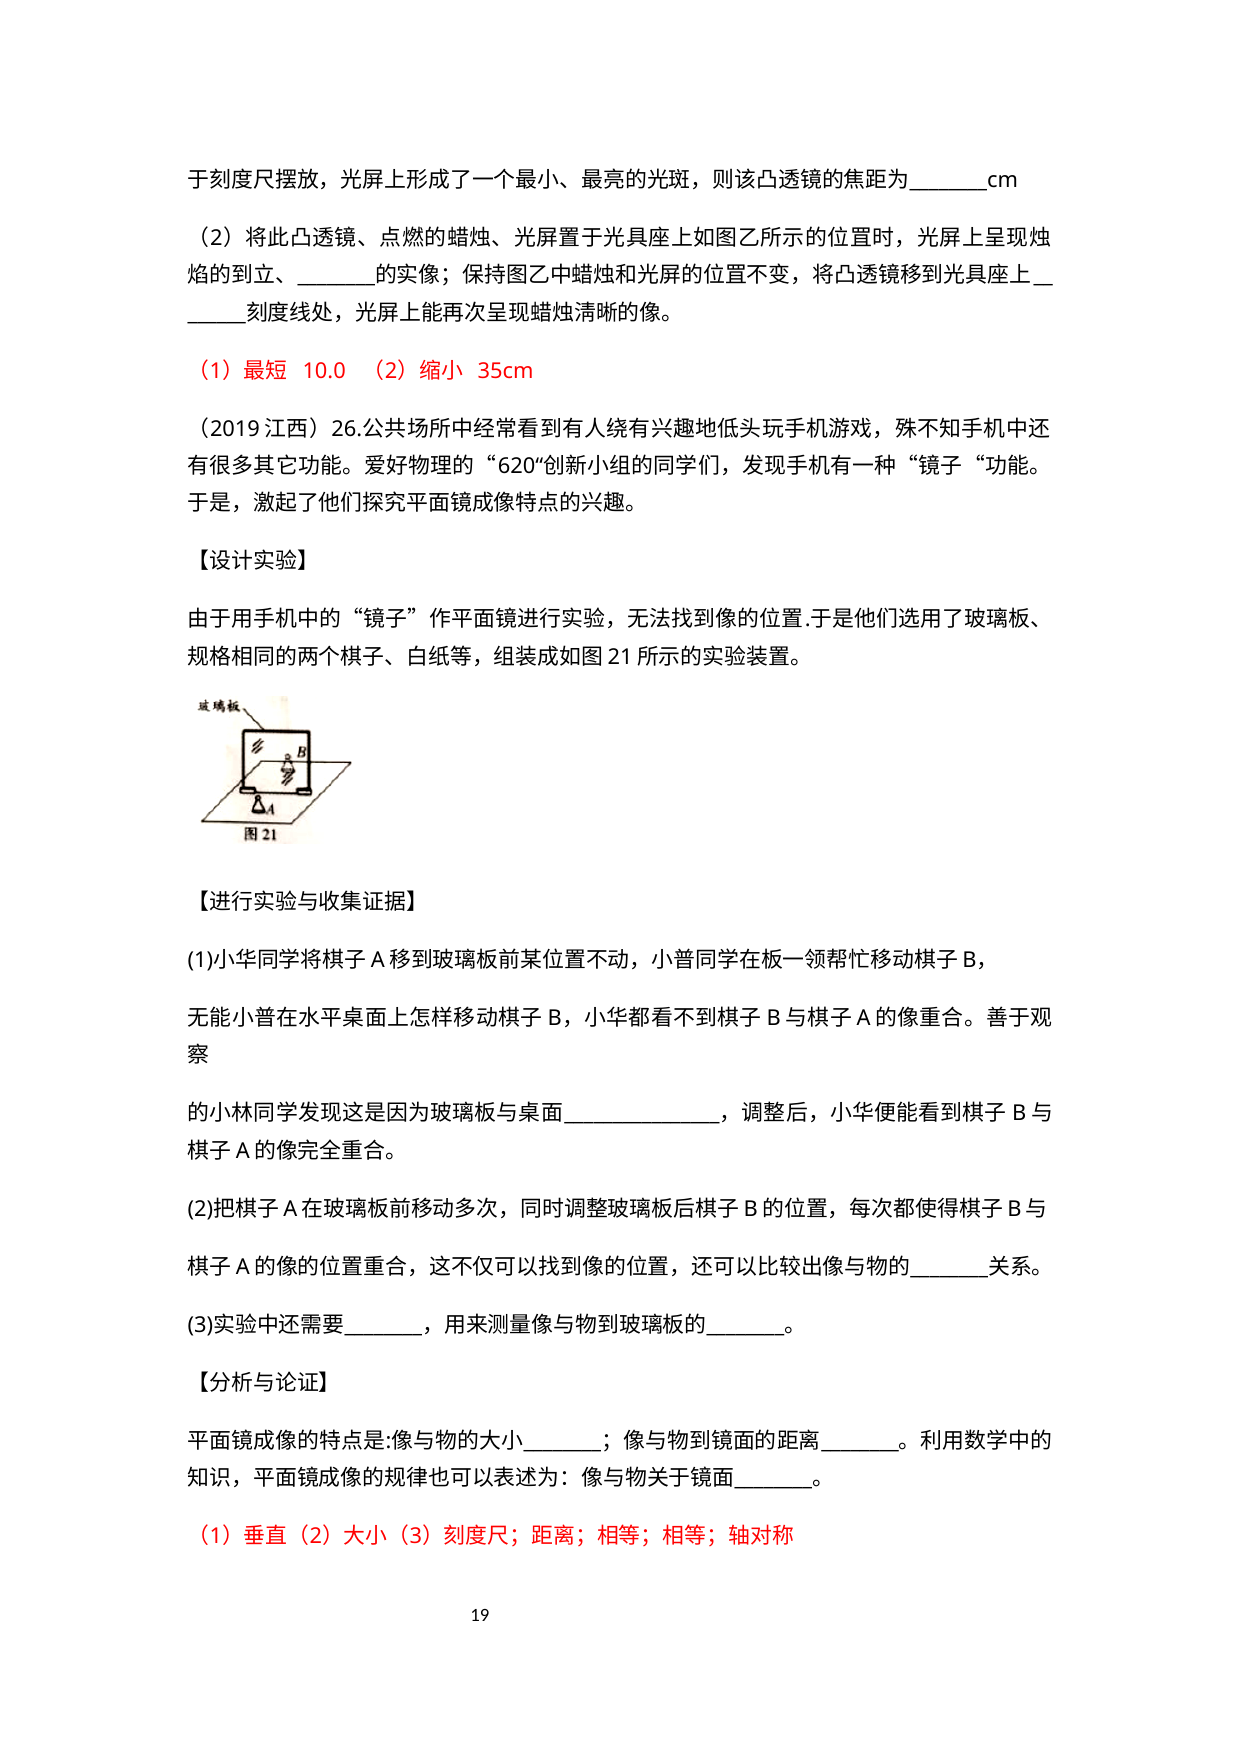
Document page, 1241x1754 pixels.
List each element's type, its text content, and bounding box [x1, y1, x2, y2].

text 棋子A的像的位置重合，这不仅可以找到像的位置，还可以比较出像与物的________关系。 [187, 1248, 1053, 1281]
text 【设计实验】 [187, 543, 1053, 576]
text (1)小华同学将棋子A移到玻璃板前某位置不动，小普同学在板一领帮忙移动棋子B， [187, 942, 1053, 974]
text 的小林同学发现这是因为玻璃板与桌面________________，调整后，小华便能看到棋子B与棋子A的像完全重合。 [187, 1095, 1053, 1165]
text 由于用手机中的“镜子”作平面镜进行实验，无法找到像的位置.于是他们选用了玻璃板、规格相同的两个棋子、白纸等，组装成如图21所示的实验装置。 [187, 601, 1053, 671]
text (3)实验中还需要________，用来测量像与物到玻璃板的________。 [187, 1306, 1053, 1339]
text (2)把棋子A在玻璃板前移动多次，同时调整玻璃板后棋子B的位置，每次都使得棋子B与 [187, 1190, 1053, 1223]
text 【进行实验与收集证据】 [187, 884, 1053, 916]
text 【分析与论证】 [187, 1364, 1053, 1397]
text （2019江西）26.公共场所中经常看到有人绕有兴趣地低头玩手机游戏，殊不知手机中还有很多其它功能。爱好物理的“620“创新小组的同学们，发现手机有一种“镜子“功能。于是，激起了他们探究平面镜成像特点的兴趣。 [187, 410, 1053, 517]
text （1）垂直（2）大小（3）刻度尺；距离；相等；相等；轴对称 [187, 1518, 1053, 1550]
text （1）最短 10.0 （2）缩小 35cm [187, 352, 1053, 385]
picture [187, 696, 358, 844]
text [187, 162, 1053, 194]
text 平面镜成像的特点是:像与物的大小________；像与物到镜面的距离________。利用数学中的知识，平面镜成像的规律也可以表述为：像与物关于镜面________。 [187, 1422, 1053, 1492]
text 无能小普在水平桌面上怎样移动棋子B，小华都看不到棋子B与棋子A的像重合。善于观察 [187, 1000, 1053, 1069]
text （2）将此凸透镜、点燃的蜡烛、光屏置于光具座上如图乙所示的位罝时，光屏上呈现烛焰的到立、________的实像；保持图乙中蜡烛和光屏的位罝不变，将凸透镜移到光具座上________刻度线处，光屏上能再次呈现蜡烛淸晰的像。 [187, 220, 1053, 327]
